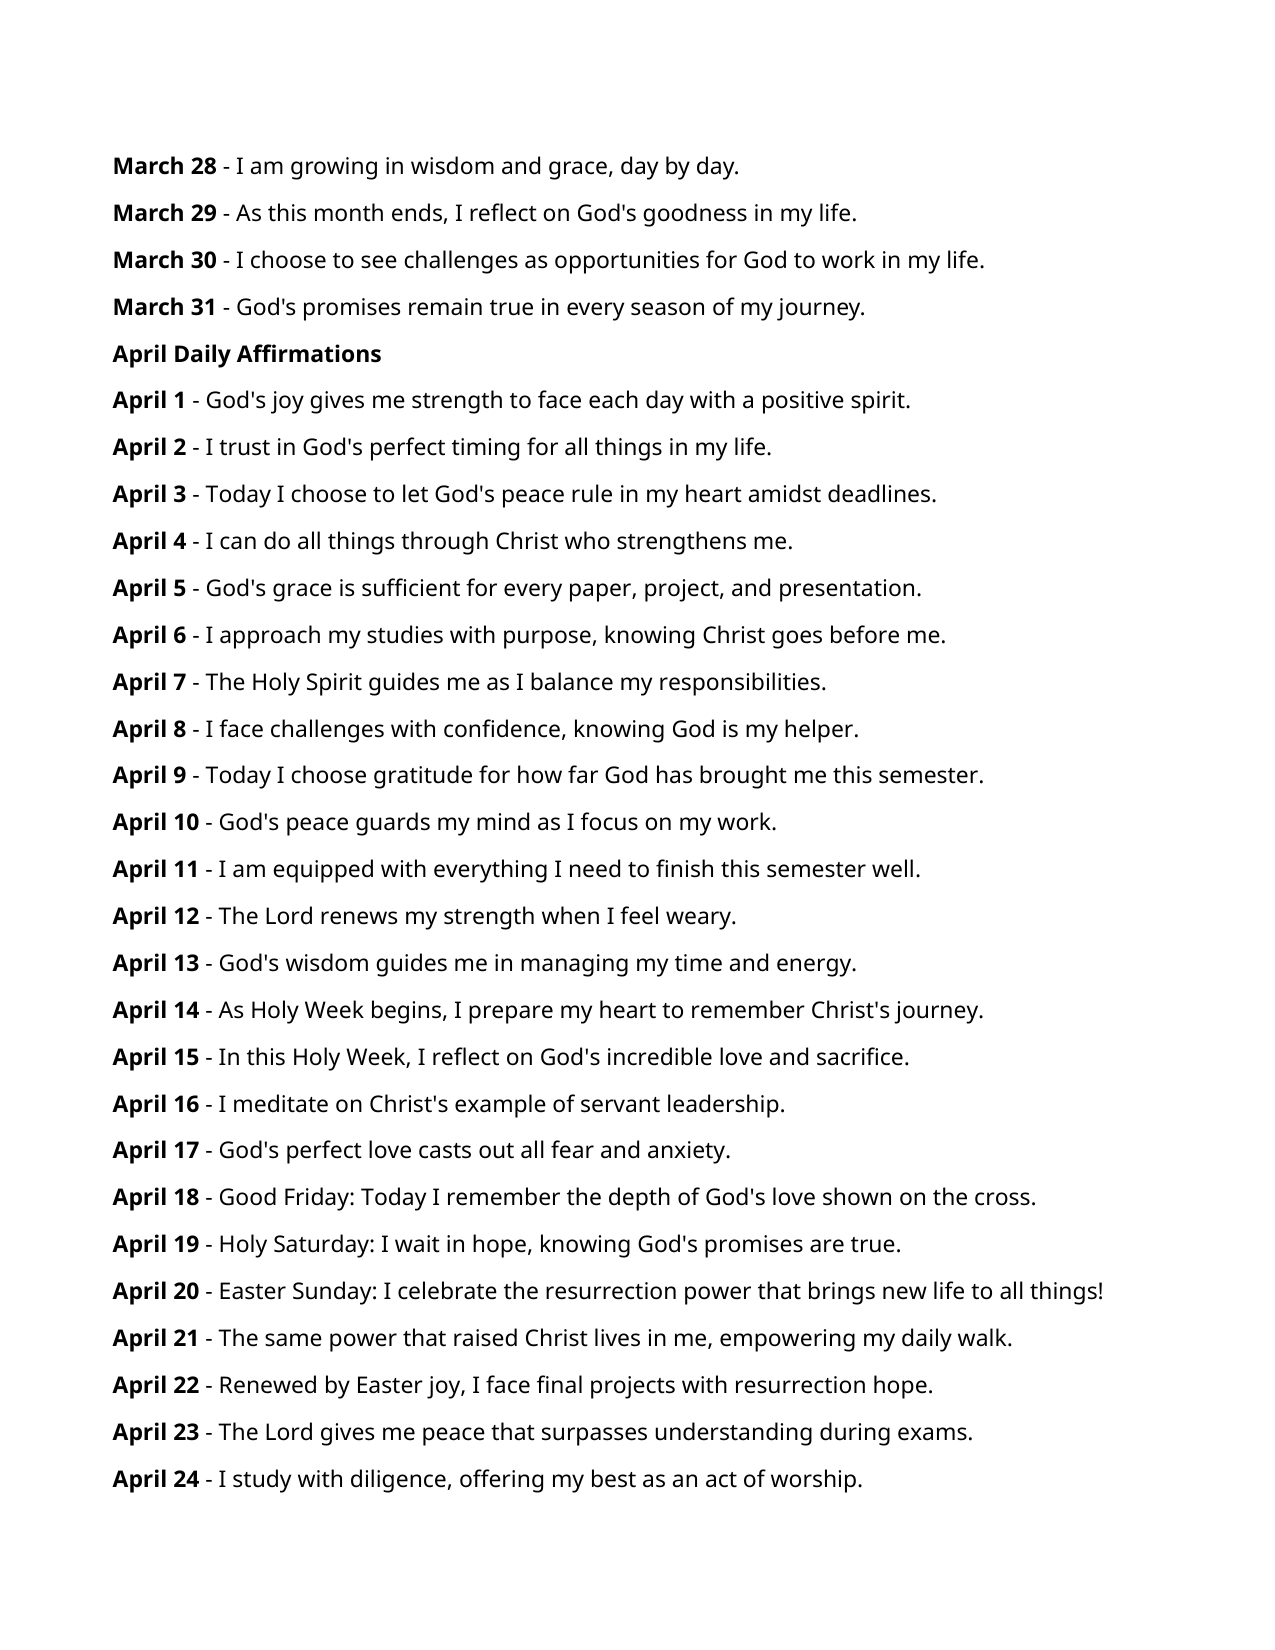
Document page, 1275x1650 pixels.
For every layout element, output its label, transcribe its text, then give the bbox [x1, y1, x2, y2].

text March 31 - God's promises remain true in every season of my journey. [112, 291, 1162, 322]
text April 16 - I meditate on Christ's example of servant leadership. [112, 1087, 1162, 1119]
text April 13 - God's wisdom guides me in managing my time and energy. [112, 947, 1162, 978]
text March 29 - As this month ends, I reflect on God's goodness in my life. [112, 197, 1162, 228]
text April 24 - I study with diligence, offering my best as an act of worship. [112, 1462, 1162, 1494]
text April 20 - Easter Sunday: I celebrate the resurrection power that brings new life to all things! [112, 1275, 1162, 1306]
text April 6 - I approach my studies with purpose, knowing Christ goes before me. [112, 619, 1162, 650]
text April 12 - The Lord renews my strength when I feel weary. [112, 900, 1162, 931]
text April 22 - Renewed by Easter joy, I face final projects with resurrection hope. [112, 1369, 1162, 1400]
text April 2 - I trust in God's perfect timing for all things in my life. [112, 431, 1162, 462]
text April 3 - Today I choose to let God's peace rule in my heart amidst deadlines. [112, 478, 1162, 509]
text April 9 - Today I choose gratitude for how far God has brought me this semester. [112, 759, 1162, 791]
text April 17 - God's perfect love casts out all fear and anxiety. [112, 1134, 1162, 1166]
text April 23 - The Lord gives me peace that surpasses understanding during exams. [112, 1416, 1162, 1447]
text April 19 - Holy Saturday: I wait in hope, knowing God's promises are true. [112, 1228, 1162, 1259]
text April 14 - As Holy Week begins, I prepare my heart to remember Christ's journey. [112, 994, 1162, 1025]
text April 21 - The same power that raised Christ lives in me, empowering my daily walk. [112, 1322, 1162, 1353]
text April 10 - God's peace guards my mind as I focus on my work. [112, 806, 1162, 837]
text April 4 - I can do all things through Christ who strengthens me. [112, 525, 1162, 556]
text April 5 - God's grace is sufficient for every paper, project, and presentation. [112, 572, 1162, 603]
text March 28 - I am growing in wisdom and grace, day by day. [112, 150, 1162, 181]
text April 15 - In this Holy Week, I reflect on God's incredible love and sacrifice. [112, 1041, 1162, 1072]
text April 1 - God's joy gives me strength to face each day with a positive spirit. [112, 384, 1162, 416]
text April Daily Affirmations [112, 337, 1162, 369]
text April 8 - I face challenges with confidence, knowing God is my helper. [112, 712, 1162, 744]
text April 11 - I am equipped with everything I need to finish this semester well. [112, 853, 1162, 884]
text April 18 - Good Friday: Today I remember the depth of God's love shown on the cross. [112, 1181, 1162, 1212]
text April 7 - The Holy Spirit guides me as I balance my responsibilities. [112, 666, 1162, 697]
text March 30 - I choose to see challenges as opportunities for God to work in my life. [112, 244, 1162, 275]
